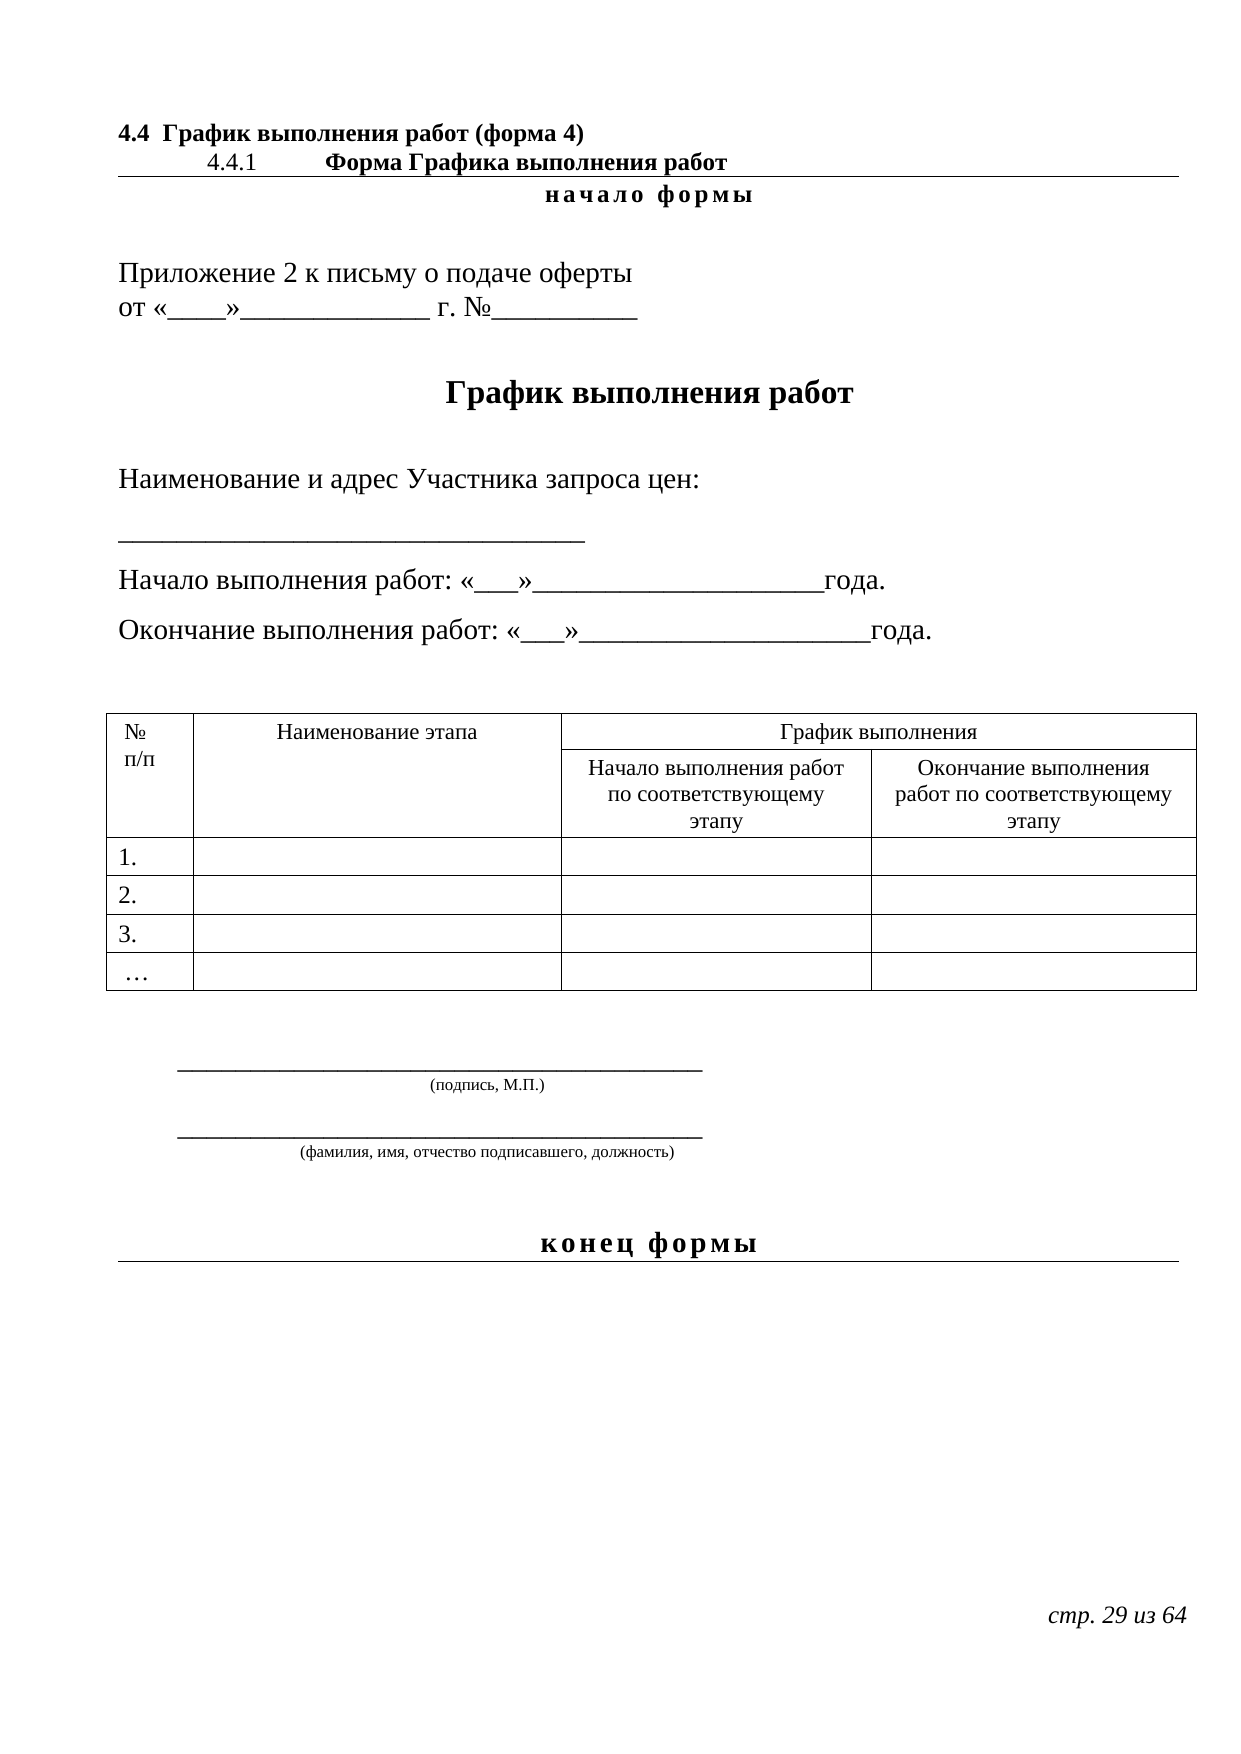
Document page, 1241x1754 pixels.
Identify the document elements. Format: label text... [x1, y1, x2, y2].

text Форма Графика выполнения работ [207, 147, 1181, 176]
table_cell [194, 838, 561, 875]
table_cell [562, 953, 871, 990]
table_cell Окончание выполнения работ по соответствующему этапу [872, 750, 1196, 837]
table_cell [562, 915, 871, 952]
table_cell [562, 838, 871, 875]
table_cell [872, 915, 1196, 952]
table_cell [872, 953, 1196, 990]
text Наименование и адрес Участника запроса цен: [118, 461, 1181, 495]
text ____________________________________ [118, 1041, 1181, 1074]
subtitle График выполнения работ (форма 4) [118, 118, 1181, 147]
table_cell [562, 876, 871, 913]
text конец формы [118, 1226, 1179, 1261]
table_header № п/п [107, 714, 193, 837]
table_cell [194, 876, 561, 913]
text Приложение 2 к письму о подаче оферты от «____»_____________ г. №__________ [118, 255, 1181, 322]
table_header График выполнения [562, 714, 1196, 749]
table_header Наименование этапа [194, 714, 561, 837]
table_cell … [107, 953, 193, 990]
text График выполнения работ [118, 373, 1181, 411]
text начало формы [118, 177, 1179, 207]
table_cell [107, 838, 193, 875]
table_cell [872, 876, 1196, 913]
table_cell [107, 876, 193, 913]
table_cell [872, 838, 1196, 875]
text Начало выполнения работ: «___»____________________года. [118, 562, 1181, 596]
text Окончание выполнения работ: «___»____________________года. [118, 612, 1181, 646]
text (фамилия, имя, отчество подписавшего, должность) [118, 1142, 797, 1175]
text ____________________________________ [118, 1108, 1181, 1142]
table_cell [107, 915, 193, 952]
table_cell [194, 915, 561, 952]
table_cell [194, 953, 561, 990]
text ________________________________ [118, 512, 1181, 545]
table_cell Начало выполнения работ по соответствующему этапу [562, 750, 871, 837]
text (подпись, М.П.) [118, 1074, 797, 1108]
